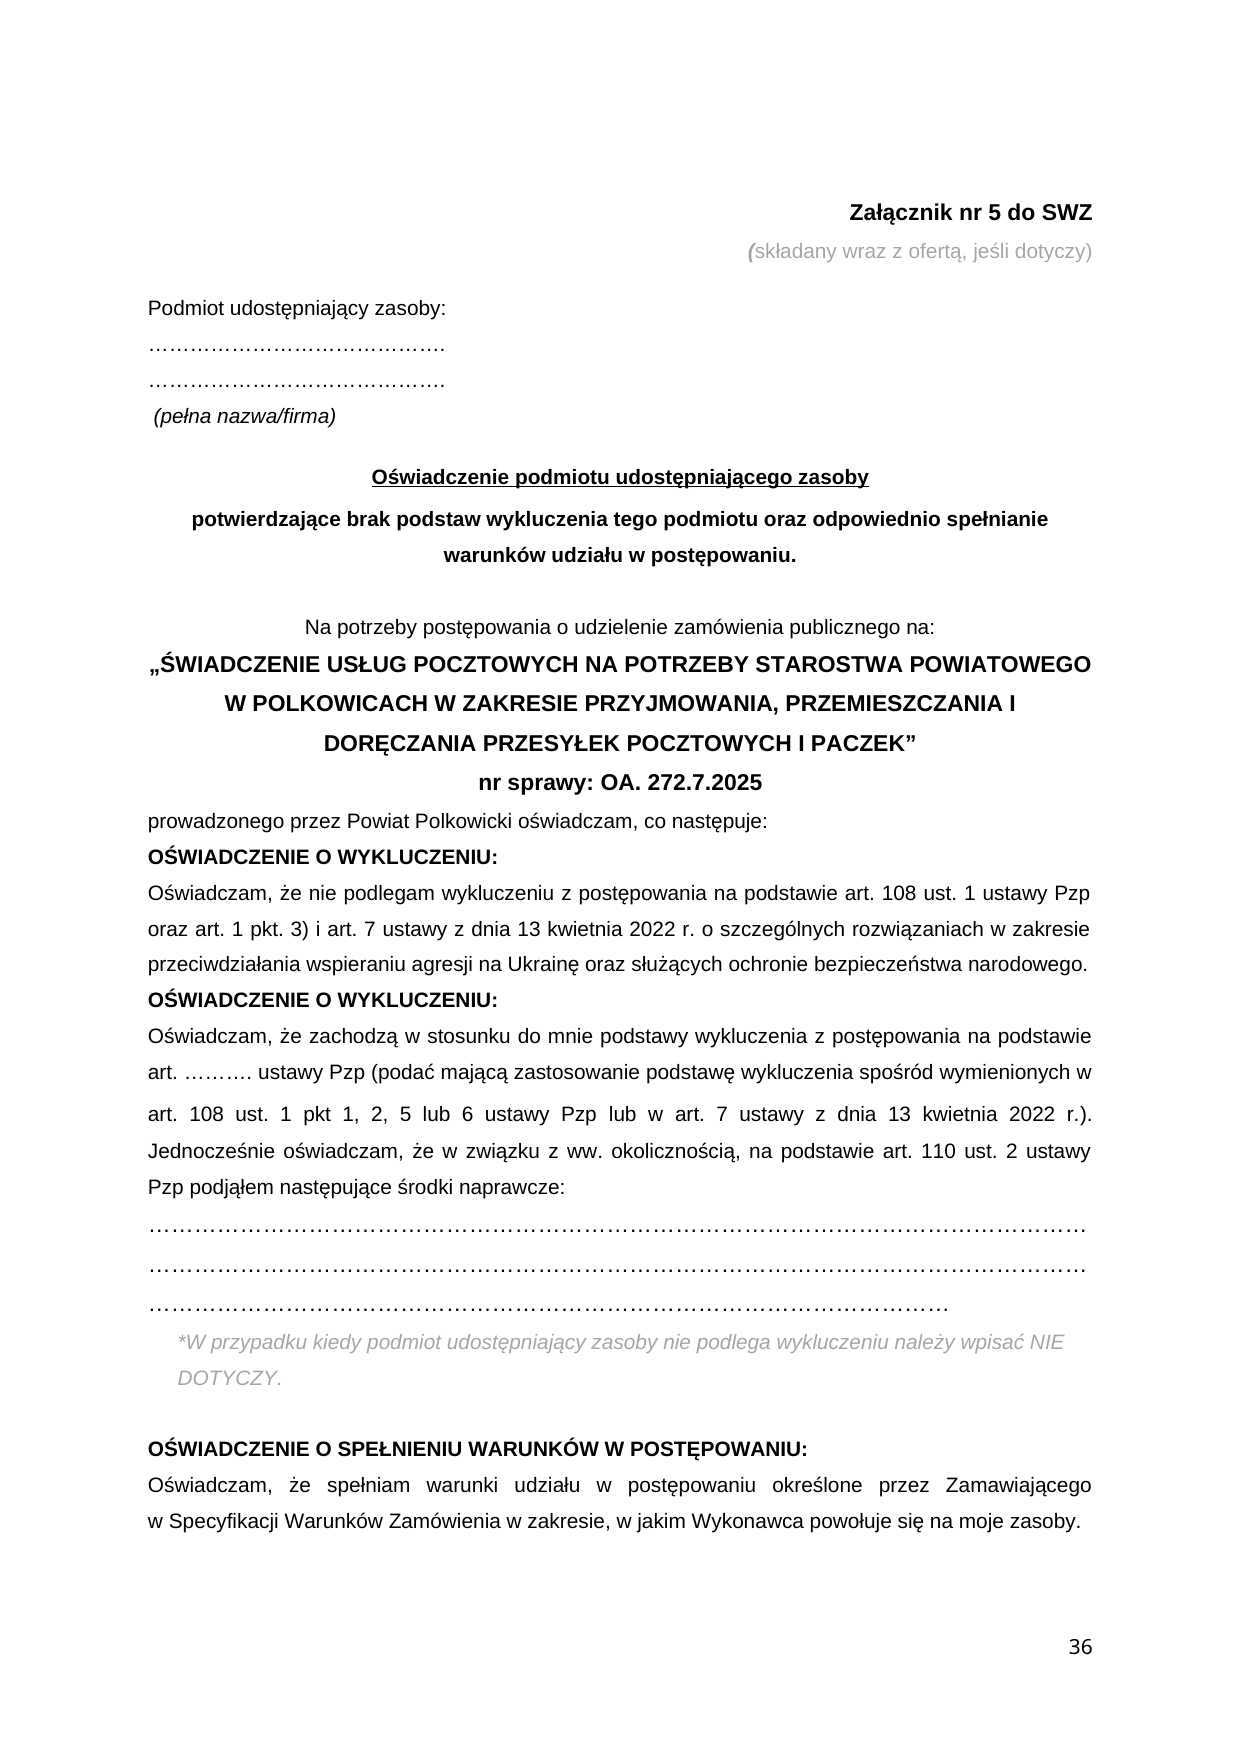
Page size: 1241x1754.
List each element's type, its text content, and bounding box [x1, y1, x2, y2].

subtitle Oświadczenie podmiotu udostępniającego zasoby [148, 465, 1092, 489]
text ……………………………………. [148, 368, 1092, 392]
text Oświadczam, że zachodzą w stosunku do mnie podstawy wykluczenia z postępowania na podstawie art. ………. ustawy Pzp (podać mającą zastosowanie podstawę wykluczenia spośród wymienionych w art. 108 ust. 1 pkt 1, 2, 5 lub 6 ustawy Pzp lub w art. 7 ustawy z dnia 13 kwietnia 2022 r.). Jednocześnie oświadczam, że w związku z ww. okolicznością, na podstawie art. 110 ust. 2 ustawy Pzp podjąłem następujące środki naprawcze: [148, 1024, 1092, 1199]
text nr sprawy: OA. 272.7.2025 [148, 769, 1092, 795]
text OŚWIADCZENIE O WYKLUCZENIU: [148, 844, 1092, 868]
text OŚWIADCZENIE O SPEŁNIENIU WARUNKÓW W POSTĘPOWANIU: [148, 1437, 1092, 1461]
text „ŚWIADCZENIE USŁUG POCZTOWYCH NA POTRZEBY STAROSTWA POWIATOWEGO W POLKOWICACH W ZAKRESIE PRZYJMOWANIA, PRZEMIESZCZANIA I DORĘCZANIA PRZESYŁEK POCZTOWYCH I PACZEK” [148, 651, 1092, 756]
text prowadzonego przez Powiat Polkowicki oświadczam, co następuje: [148, 808, 1092, 832]
text Oświadczam, że spełniam warunki udziału w postępowaniu określone przez Zamawiającego w Specyfikacji Warunków Zamówienia w zakresie, w jakim Wykonawca powołuje się na moje zasoby. [148, 1473, 1092, 1533]
text Na potrzeby postępowania o udzielenie zamówienia publicznego na: [148, 615, 1092, 639]
text OŚWIADCZENIE O WYKLUCZENIU: [148, 988, 1092, 1012]
list *W przypadku kiedy podmiot udostępniający zasoby nie podlega wykluczeniu należy wpisać NIE DOTYCZY. [177, 1329, 1092, 1389]
text potwierdzające brak podstaw wykluczenia tego podmiotu oraz odpowiednio spełnianie warunków udziału w postępowaniu. [148, 507, 1092, 567]
text Oświadczam, że nie podlegam wykluczeniu z postępowania na podstawie art. 108 ust. 1 ustawy Pzp oraz art. 1 pkt. 3) i art. 7 ustawy z dnia 13 kwietnia 2022 r. o szczególnych rozwiązaniach w zakresie przeciwdziałania wspieraniu agresji na Ukrainę oraz służących ochronie bezpieczeństwa narodowego. [148, 880, 1092, 976]
text Załącznik nr 5 do SWZ [468, 199, 1092, 225]
text Podmiot udostępniający zasoby: [148, 296, 1092, 320]
text (pełna nazwa/firma) [148, 404, 1092, 428]
text ……………………………………. [148, 332, 1092, 356]
text (składany wraz z ofertą, jeśli dotyczy) [468, 238, 1092, 262]
text ……………………………………………………………………………………………………………………………………………………………………………………………………………………………………………………………………………………………………………………… [148, 1211, 1092, 1316]
